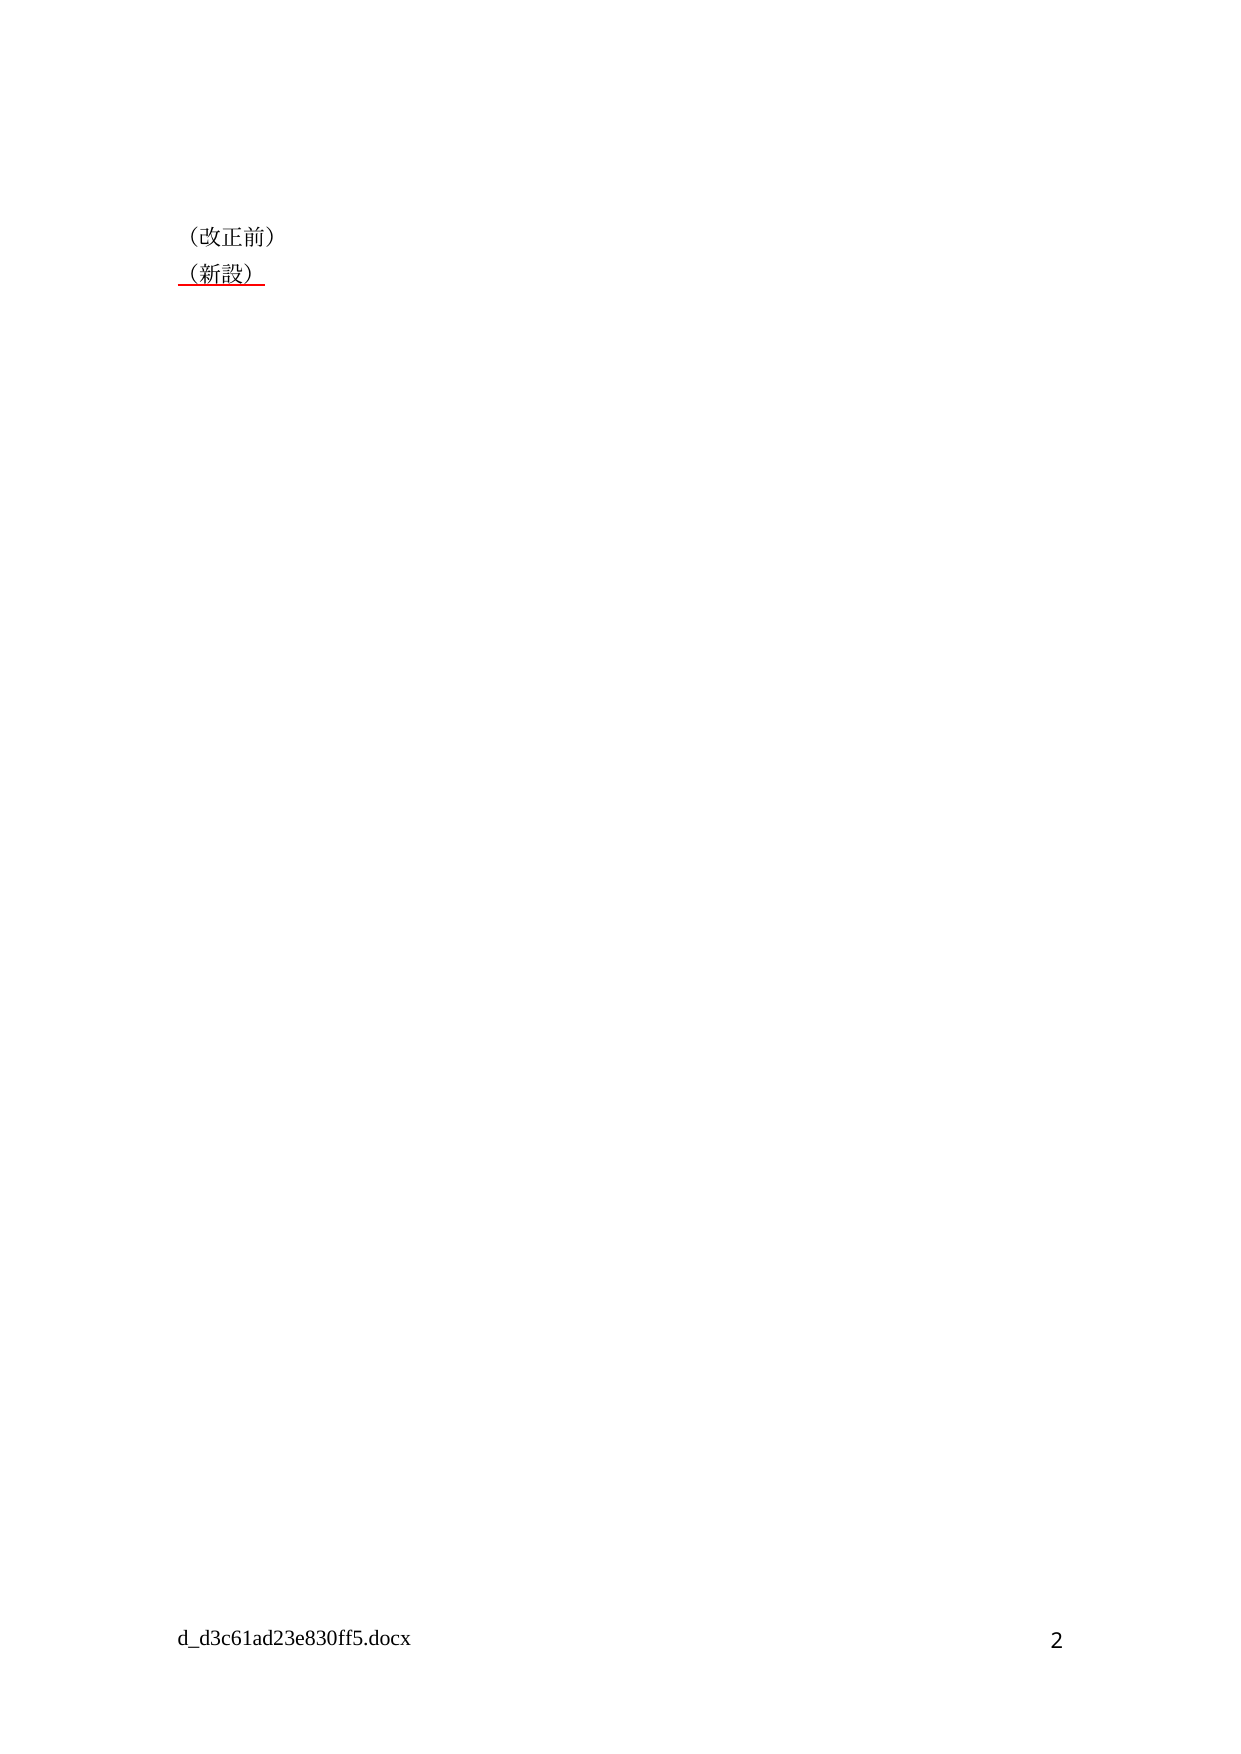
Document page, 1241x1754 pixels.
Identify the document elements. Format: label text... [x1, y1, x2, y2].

text （新設） [177, 254, 1063, 292]
text （改正前） [177, 217, 1063, 254]
